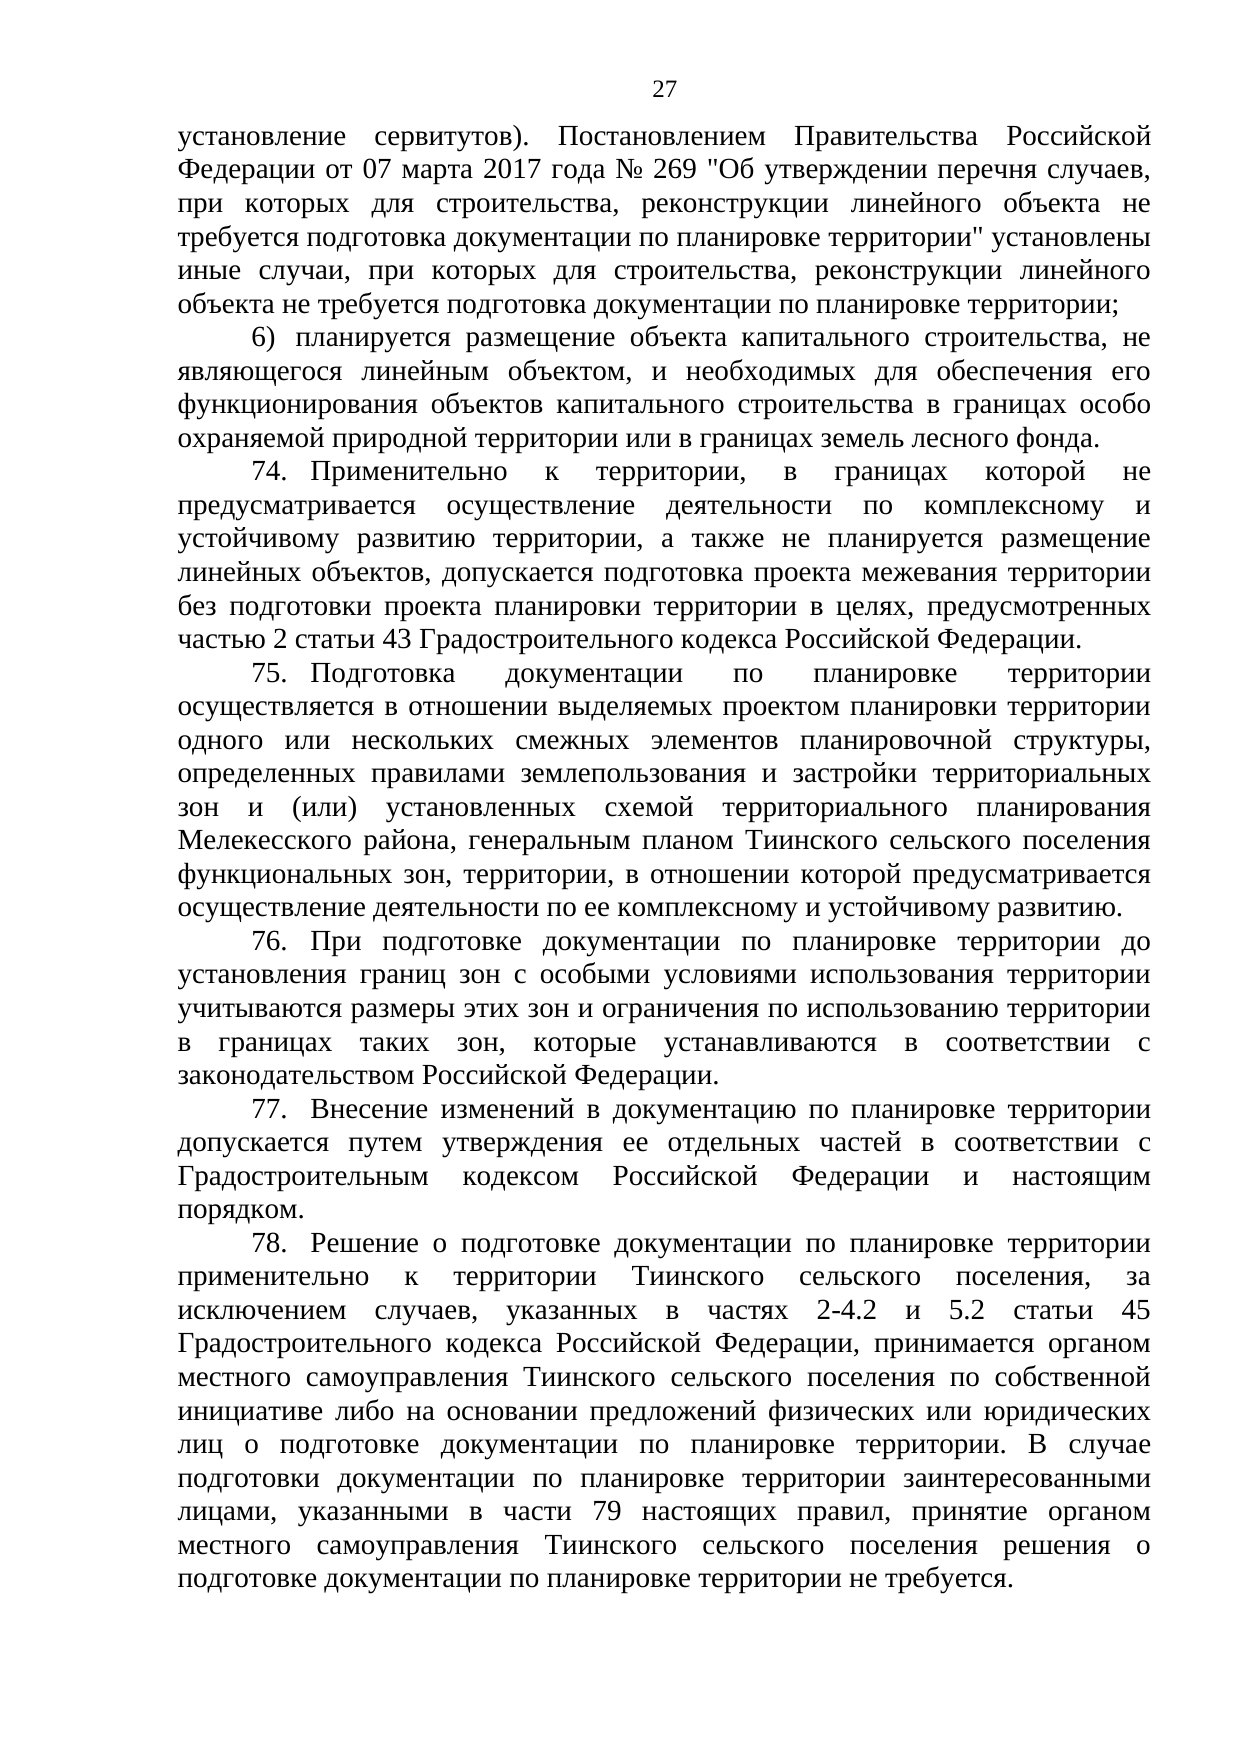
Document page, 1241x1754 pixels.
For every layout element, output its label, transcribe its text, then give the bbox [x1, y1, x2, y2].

list Решение о подготовке документации по планировке территории применительно к территории Тиинского сельского поселения, за исключением случаев, указанных в частях 2-4.2 и 5.2 статьи 45 Градостроительного кодекса Российской Федерации, принимается органом местного самоуправления Тиинского сельского поселения по собственной инициативе либо на основании предложений физических или юридических лиц о подготовке документации по планировке территории. В случае подготовки документации по планировке территории заинтересованными лицами, указанными в части 79 настоящих правил, принятие органом местного самоуправления Тиинского сельского поселения решения о подготовке документации по планировке территории не требуется. [177, 1225, 1152, 1594]
list Применительно к территории, в границах которой не предусматривается осуществление деятельности по комплексному и устойчивому развитию территории, а также не планируется размещение линейных объектов, допускается подготовка проекта межевания территории без подготовки проекта планировки территории в целях, предусмотренных частью 2 статьи 43 Градостроительного кодекса Российской Федерации. [177, 453, 1152, 655]
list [177, 118, 1152, 319]
list При подготовке документации по планировке территории до установления границ зон с особыми условиями использования территории учитываются размеры этих зон и ограничения по использованию территории в границах таких зон, которые устанавливаются в соответствии с законодательством Российской Федерации. [177, 923, 1152, 1091]
list Внесение изменений в документацию по планировке территории допускается путем утверждения ее отдельных частей в соответствии с Градостроительным кодексом Российской Федерации и настоящим порядком. [177, 1091, 1152, 1225]
list планируется размещение объекта капитального строительства, не являющегося линейным объектом, и необходимых для обеспечения его функционирования объектов капитального строительства в границах особо охраняемой природной территории или в границах земель лесного фонда. [177, 319, 1152, 453]
list Подготовка документации по планировке территории осуществляется в отношении выделяемых проектом планировки территории одного или нескольких смежных элементов планировочной структуры, определенных правилами землепользования и застройки территориальных зон и (или) установленных схемой территориального планирования Мелекесского района, генеральным планом Тиинского сельского поселения функциональных зон, территории, в отношении которой предусматривается осуществление деятельности по ее комплексному и устойчивому развитию. [177, 655, 1152, 923]
